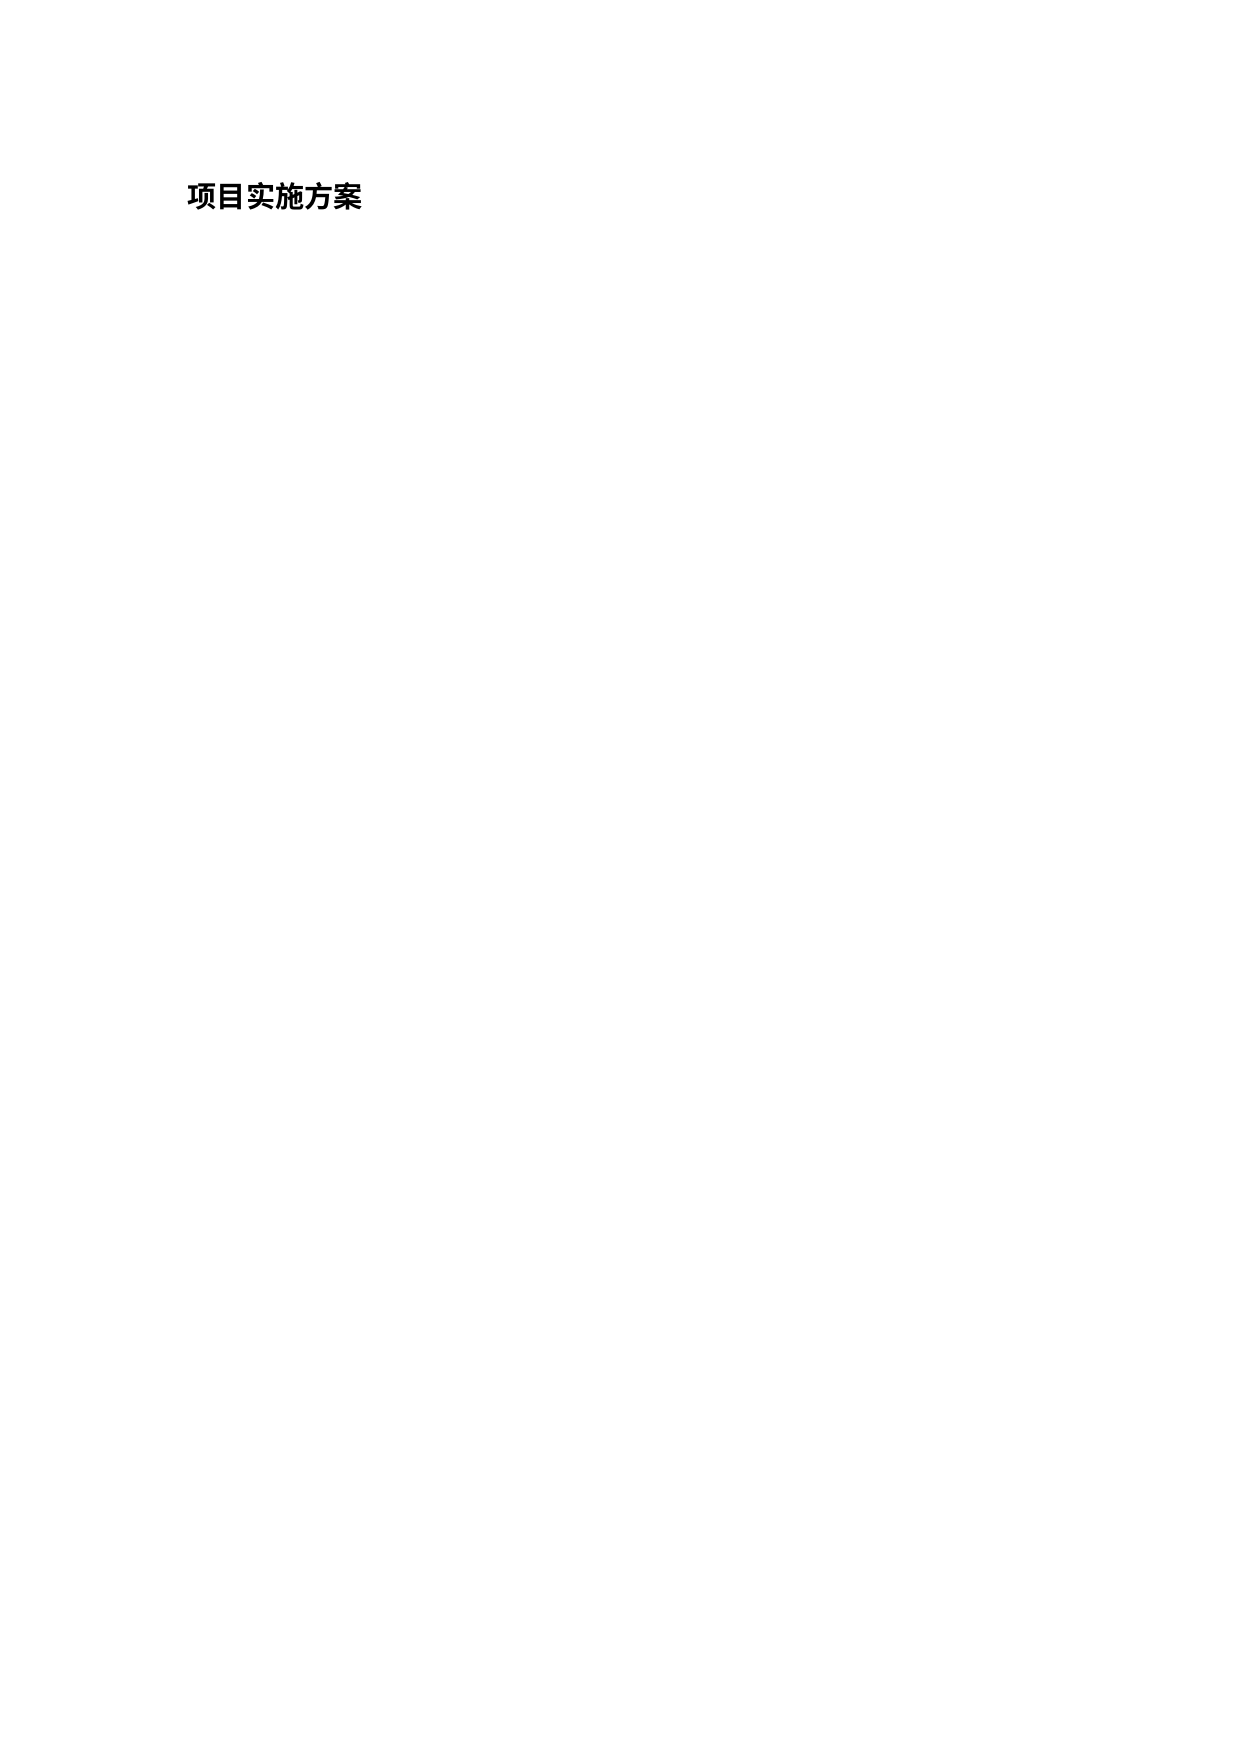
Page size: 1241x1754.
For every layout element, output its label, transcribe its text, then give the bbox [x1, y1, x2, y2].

text 项目实施方案 [187, 162, 1053, 227]
